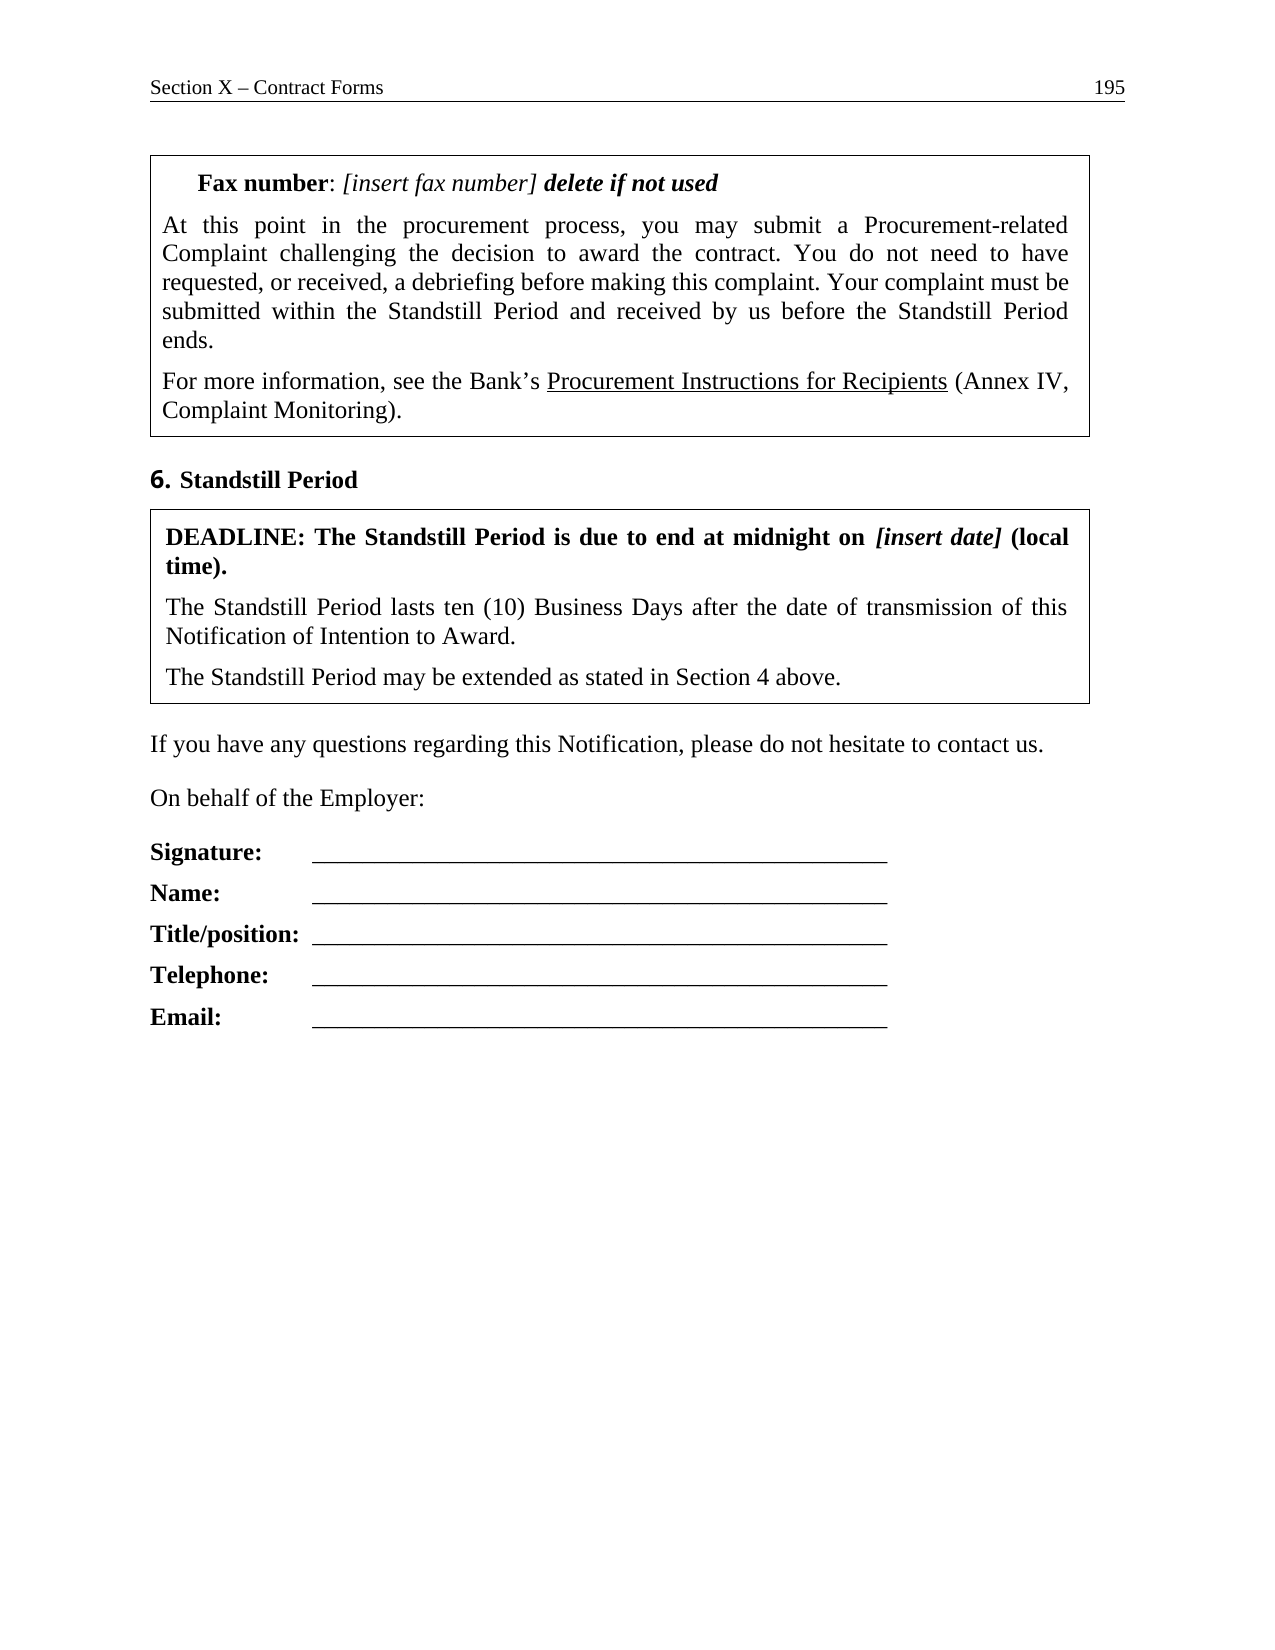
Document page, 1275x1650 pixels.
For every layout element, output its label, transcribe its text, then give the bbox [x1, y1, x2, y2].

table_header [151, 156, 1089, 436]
text Title/position: ______________________________________________ [150, 919, 1125, 948]
text On behalf of the Employer: [150, 783, 1125, 812]
text Email: ______________________________________________ [150, 1002, 1125, 1031]
list Standstill Period [150, 462, 1095, 496]
text If you have any questions regarding this Notification, please do not hesitate to contact us. [150, 729, 1125, 758]
text Name: ______________________________________________ [150, 878, 1125, 907]
text Signature: ______________________________________________ [150, 837, 1125, 866]
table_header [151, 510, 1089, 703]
text Telephone: ______________________________________________ [150, 961, 1125, 989]
